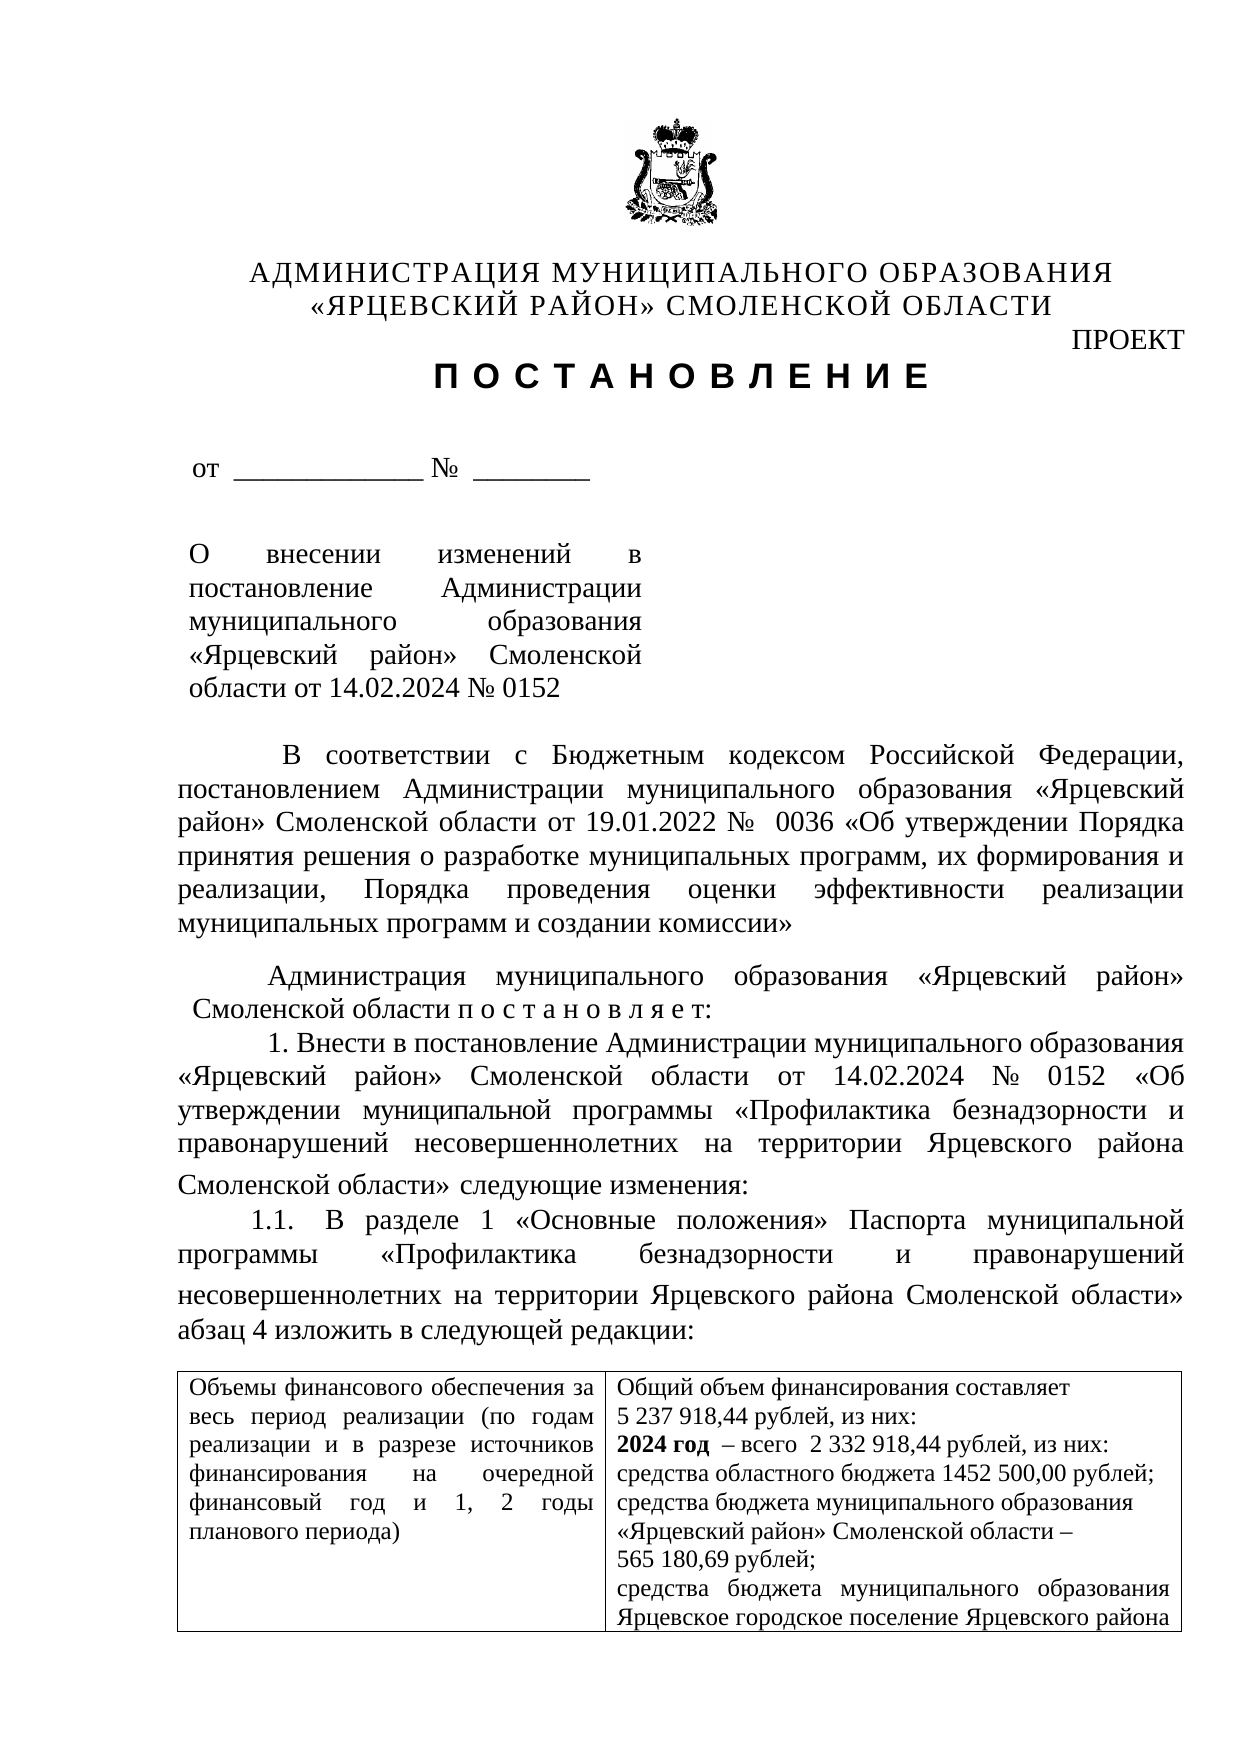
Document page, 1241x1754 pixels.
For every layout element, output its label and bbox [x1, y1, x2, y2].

table_header [166, 118, 1196, 1632]
picture [625, 118, 718, 226]
